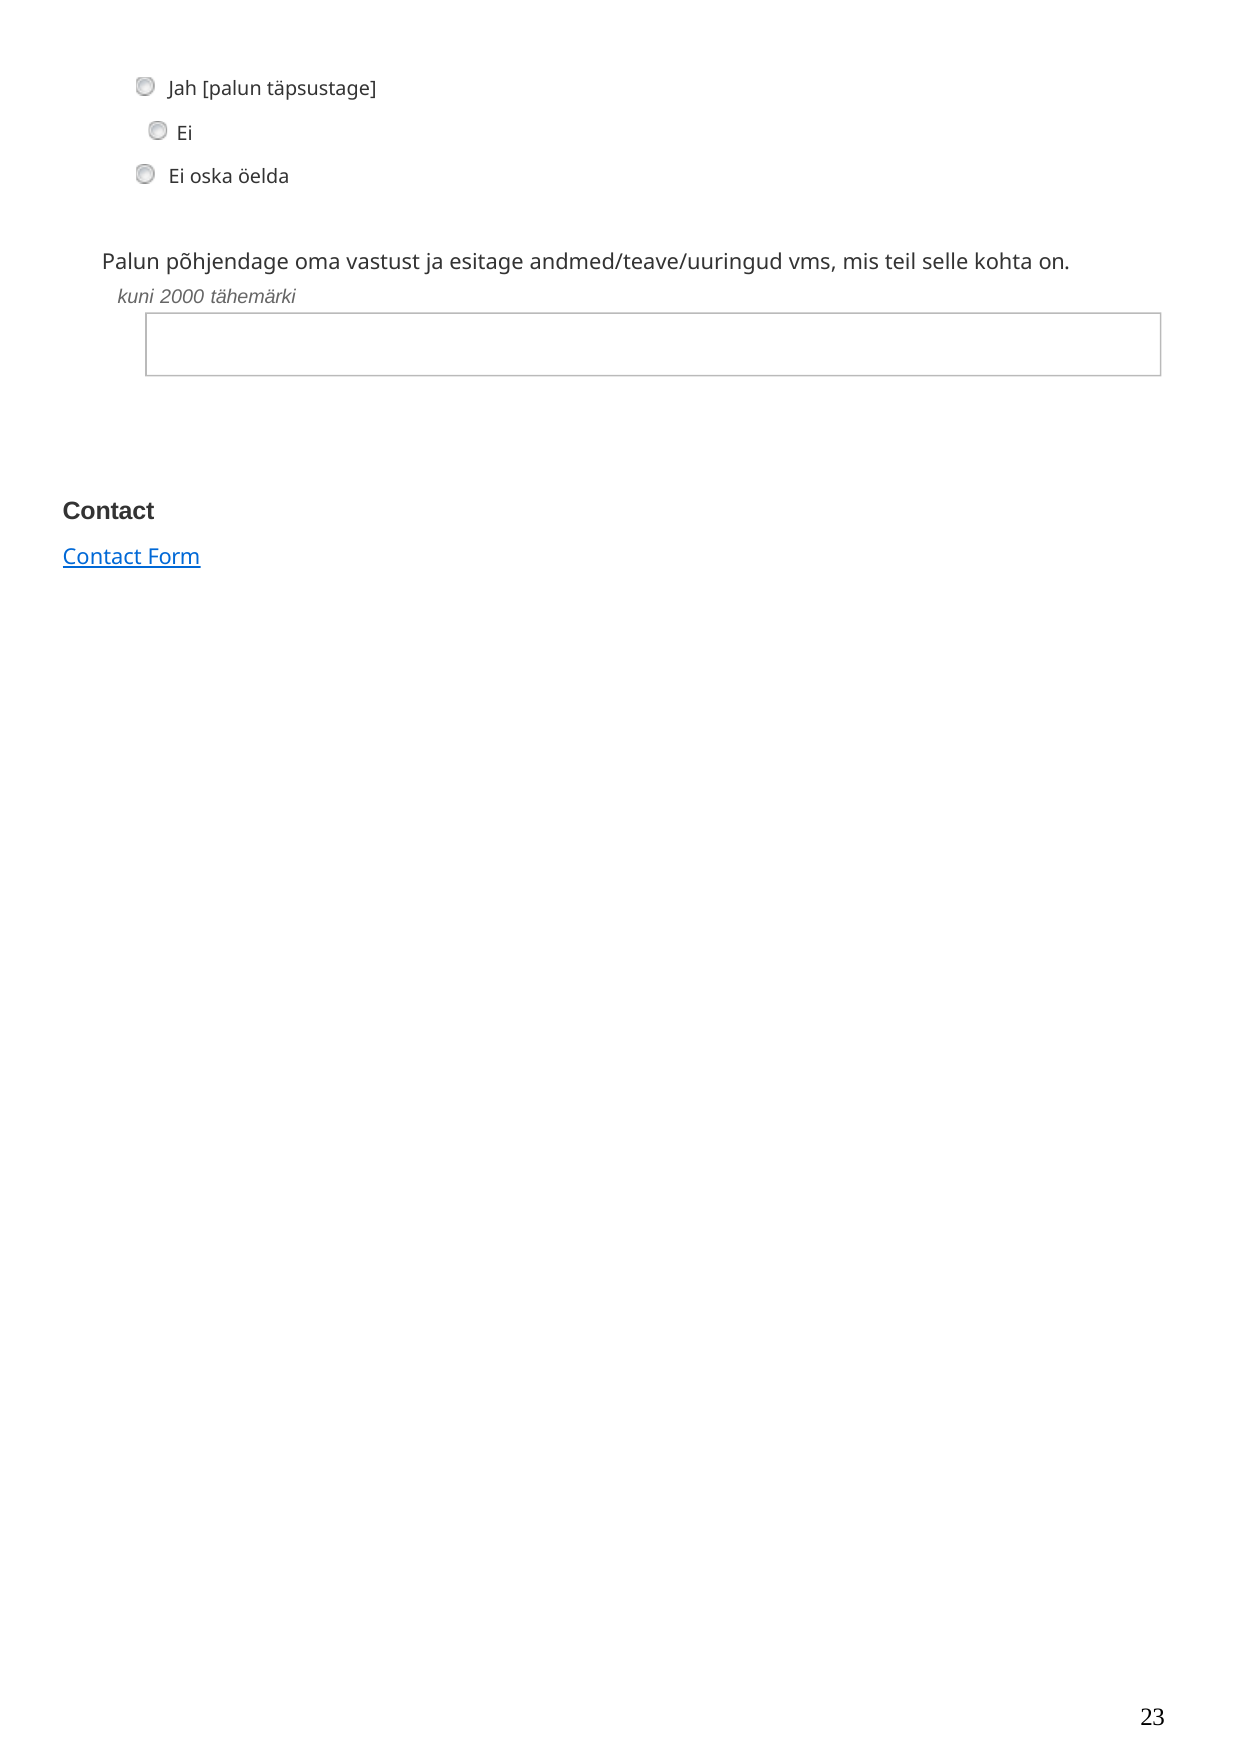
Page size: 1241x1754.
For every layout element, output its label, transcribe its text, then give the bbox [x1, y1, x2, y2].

picture [136, 77, 155, 96]
text Ei oska öelda [136, 162, 1166, 193]
text Contact Form [62, 541, 1166, 571]
picture [148, 121, 168, 140]
text kuni 2000 tähemärki [117, 285, 1166, 308]
picture [136, 164, 155, 184]
text Jah [palun täpsustage] Ei [136, 75, 396, 150]
text Contact [62, 496, 1166, 524]
text Palun põhjendage oma vastust ja esitage andmed/teave/uuringud vms, mis teil selle kohta on. [102, 246, 1166, 276]
